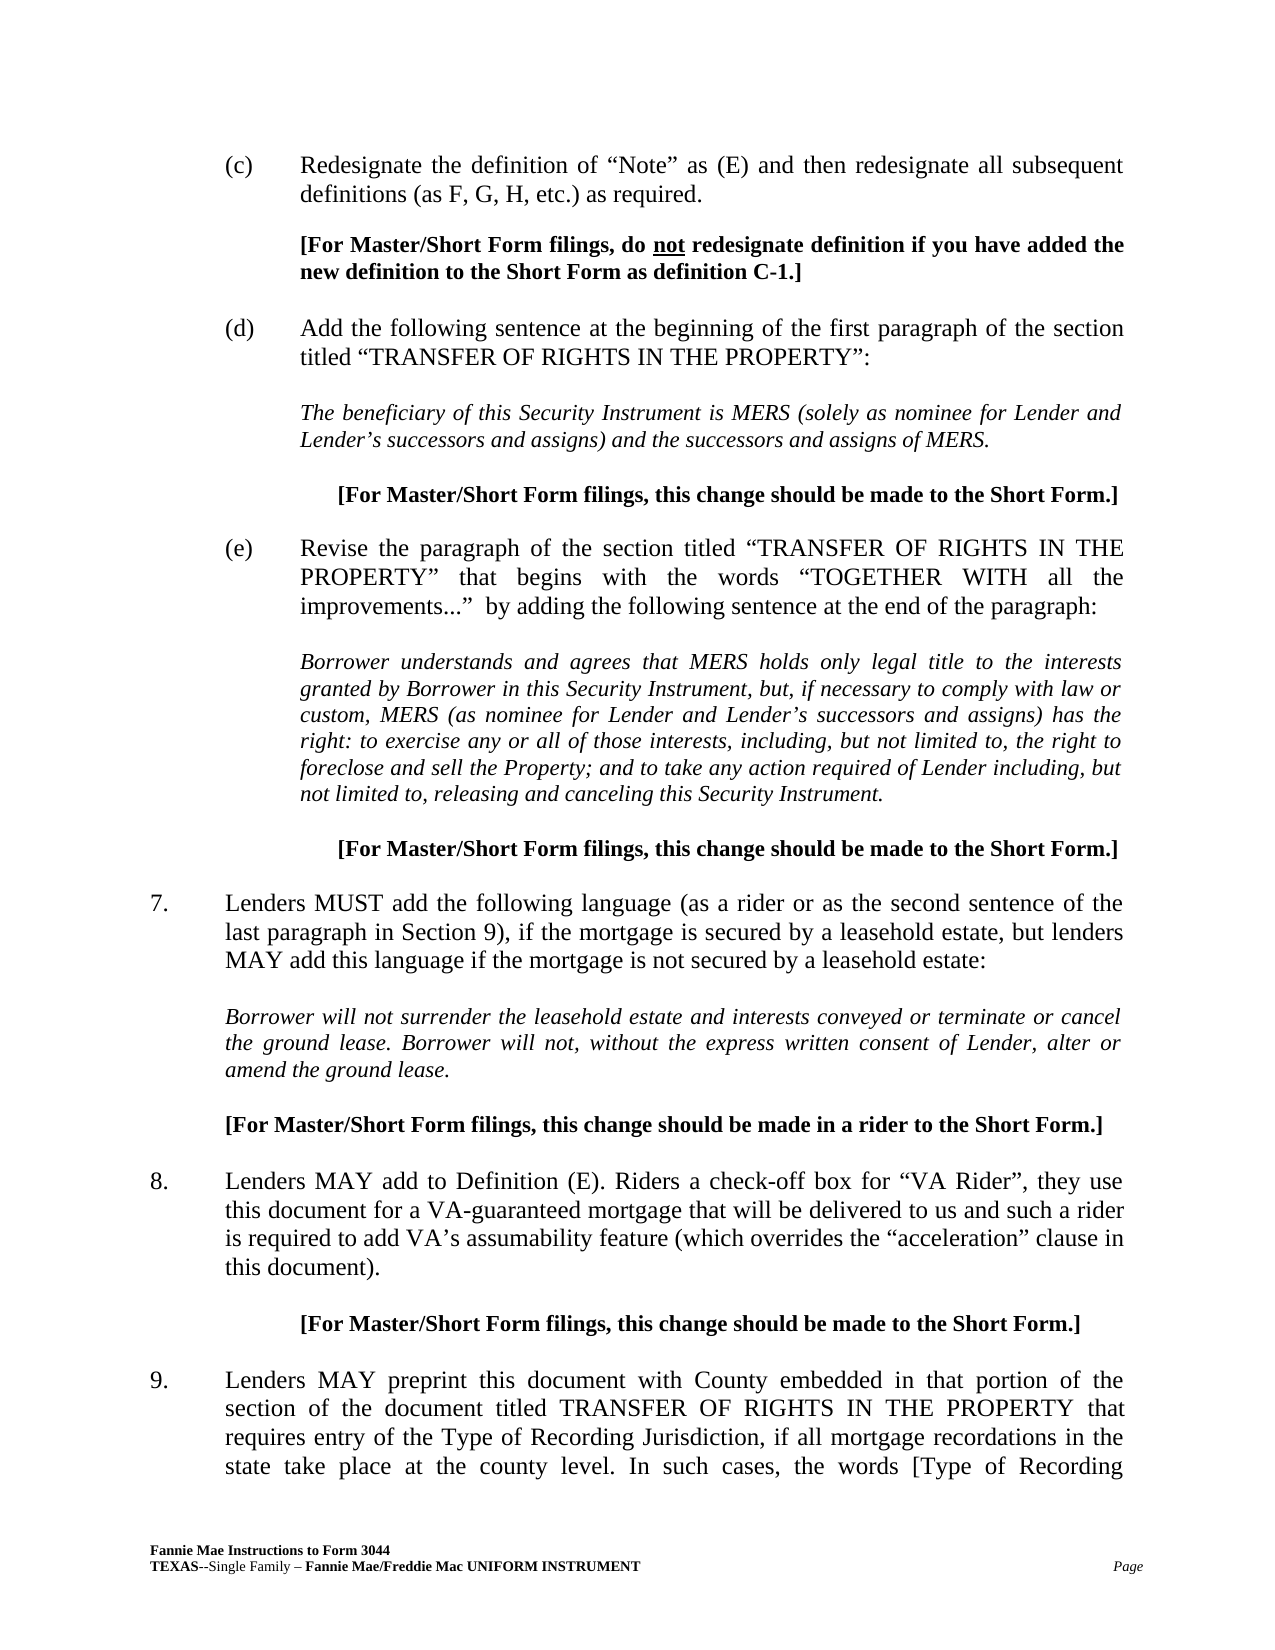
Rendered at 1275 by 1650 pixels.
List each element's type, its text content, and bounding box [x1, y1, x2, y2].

text 8. Lenders add to Definition (E). Riders a check-off box for “VA Rider”, they use this document for a VA-guaranteed mortgage that will be delivered to us and such a rider is required to add VA’s assumability feature (which overrides the “acceleration” clause in this document). [150, 1166, 1125, 1281]
text Borrower will not surrender the leasehold estate and interests conveyed or terminate or cancel the ground lease. Borrower will not, without the express written consent of Lender, alter or amend the ground lease. [225, 1003, 1125, 1082]
text [For Master/Short Form filings, this change should be made in a rider to the Short Form.] [225, 1111, 1125, 1137]
text (c) Redesignate the definition of “Note” as (E) and then redesignate all subsequent definitions (as F, G, H, etc.) as required. [225, 150, 1125, 207]
text [For Master/Short Form filings, this change should be made to the Short Form.] [300, 835, 1125, 862]
text Borrower understands and agrees that MERS holds only legal title to the interests granted by Borrower in this Security Instrument, but, if necessary to comply with law or custom, MERS (as nominee for Lender and Lender’s successors and assigns) has the right: to exercise any or all of those interests, including, but not limited to, the right to foreclose and sell the Property; and to take any action required of Lender including, but not limited to, releasing and canceling this Security Instrument. [300, 648, 1125, 807]
text 7. Lenders MUST add the following language (as a rider or as the second sentence of the last paragraph in Section 9), if the mortgage is secured by a leasehold estate, but lenders add this language if the mortgage is not secured by a leasehold estate: [150, 888, 1125, 974]
text [For Master/Short Form filings, do not redesignate definition if you have added the new definition to the Short Form as definition C-1.] [300, 232, 1125, 284]
text [For Master/Short Form filings, this change should be made to the Short Form.] [225, 1310, 1125, 1336]
text [For Master/Short Form filings, this change should be made to the Short Form.] [300, 481, 1125, 507]
text (e) Revise the paragraph of the section titled “TRANSFER OF RIGHTS IN THE PROPERTY” that begins with the words “TOGETHER WITH all the improvements...” by adding the following sentence at the end of the paragraph: [225, 533, 1125, 620]
text (d) Add the following sentence at the beginning of the first paragraph of the section titled “TRANSFER OF RIGHTS IN THE PROPERTY”: [225, 313, 1125, 371]
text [150, 1365, 1125, 1480]
text The beneficiary of this Security Instrument is MERS (solely as nominee for Lender and Lender’s successors and assigns) and the successors and assigns of MERS. [300, 399, 1125, 452]
